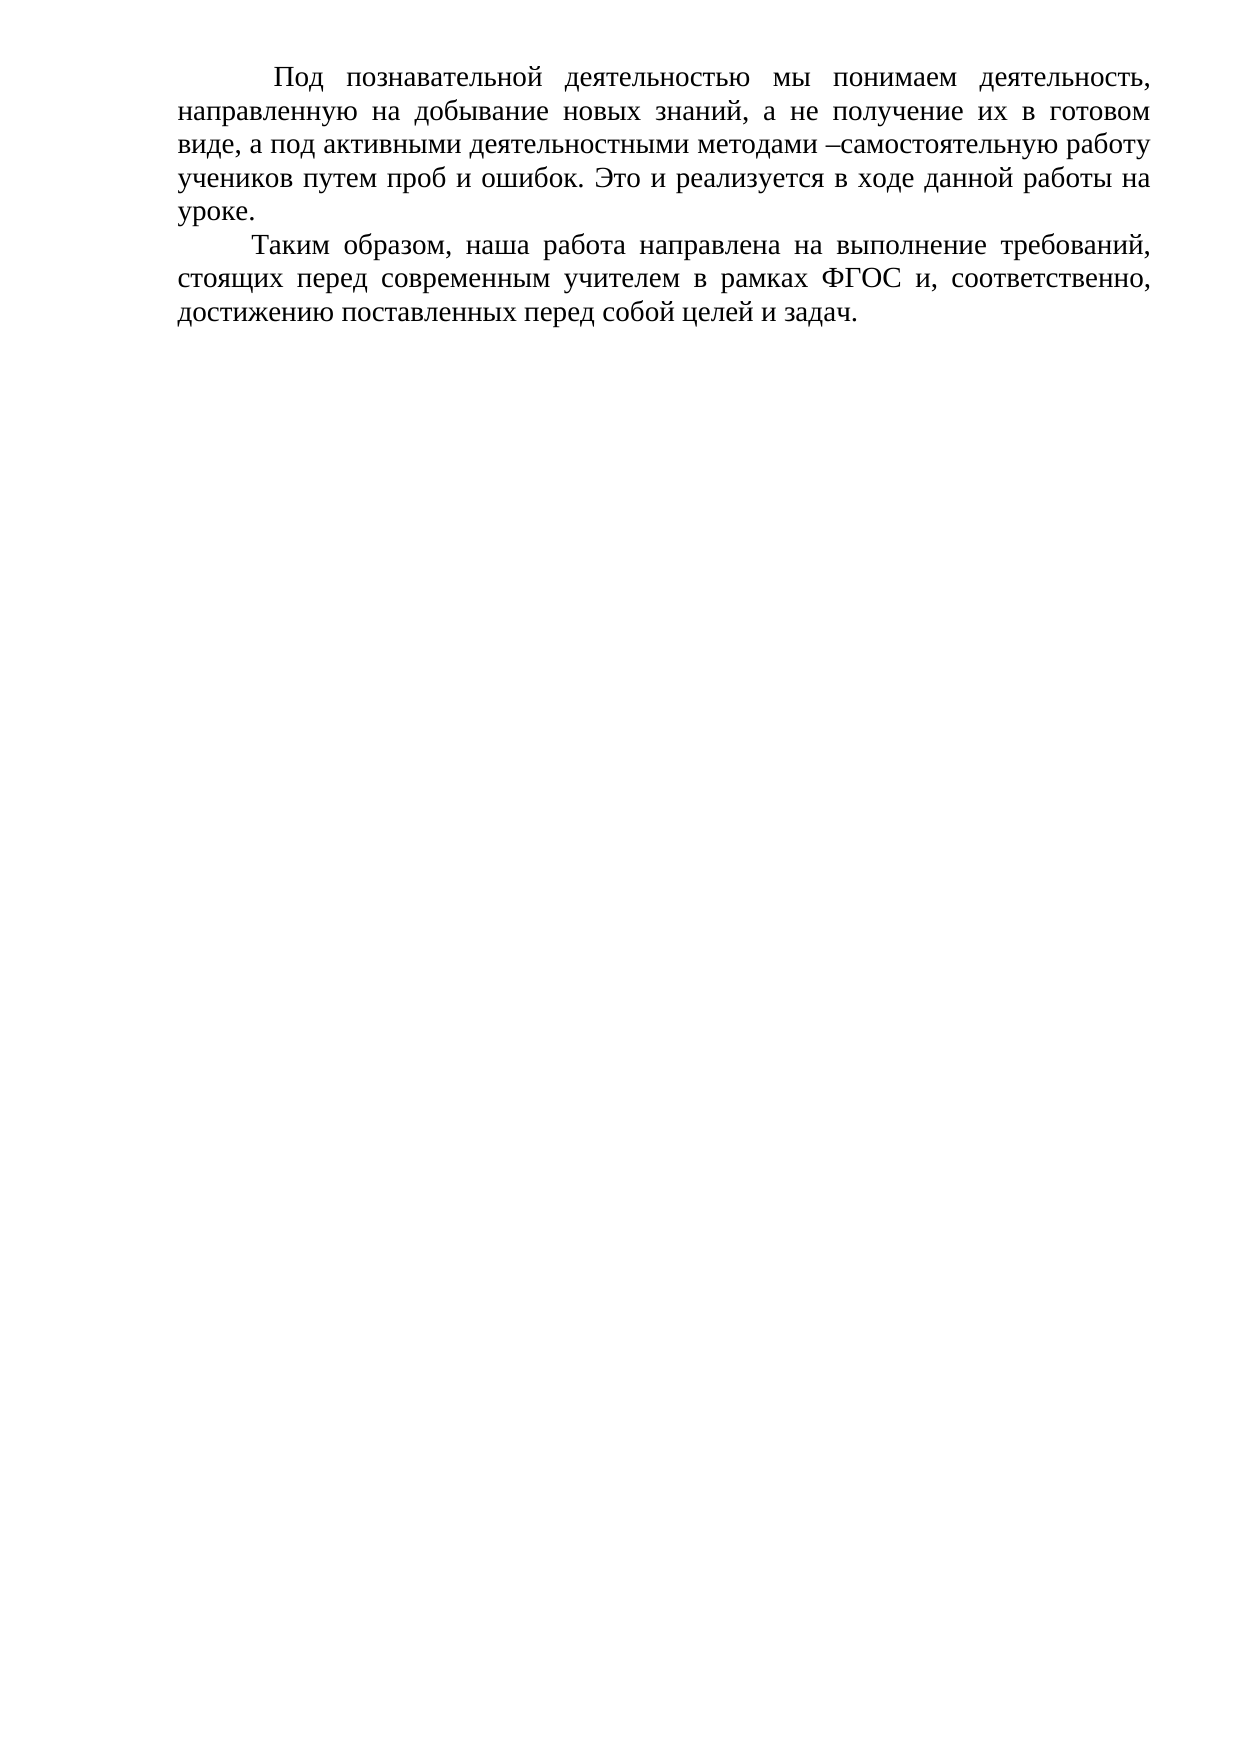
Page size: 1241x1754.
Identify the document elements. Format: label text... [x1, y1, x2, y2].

text Таким образом, наша работа направлена на выполнение требований, стоящих перед современным учителем в рамках ФГОС и, соответственно, достижению поставленных перед собой целей и задач. [177, 227, 1152, 327]
text Под познавательной деятельностью мы понимаем деятельность, направленную на добывание новых знаний, а не получение их в готовом виде, а под активными деятельностными методами –самостоятельную работу учеников путем проб и ошибок. Это и реализуется в ходе данной работы на уроке. [177, 59, 1152, 227]
